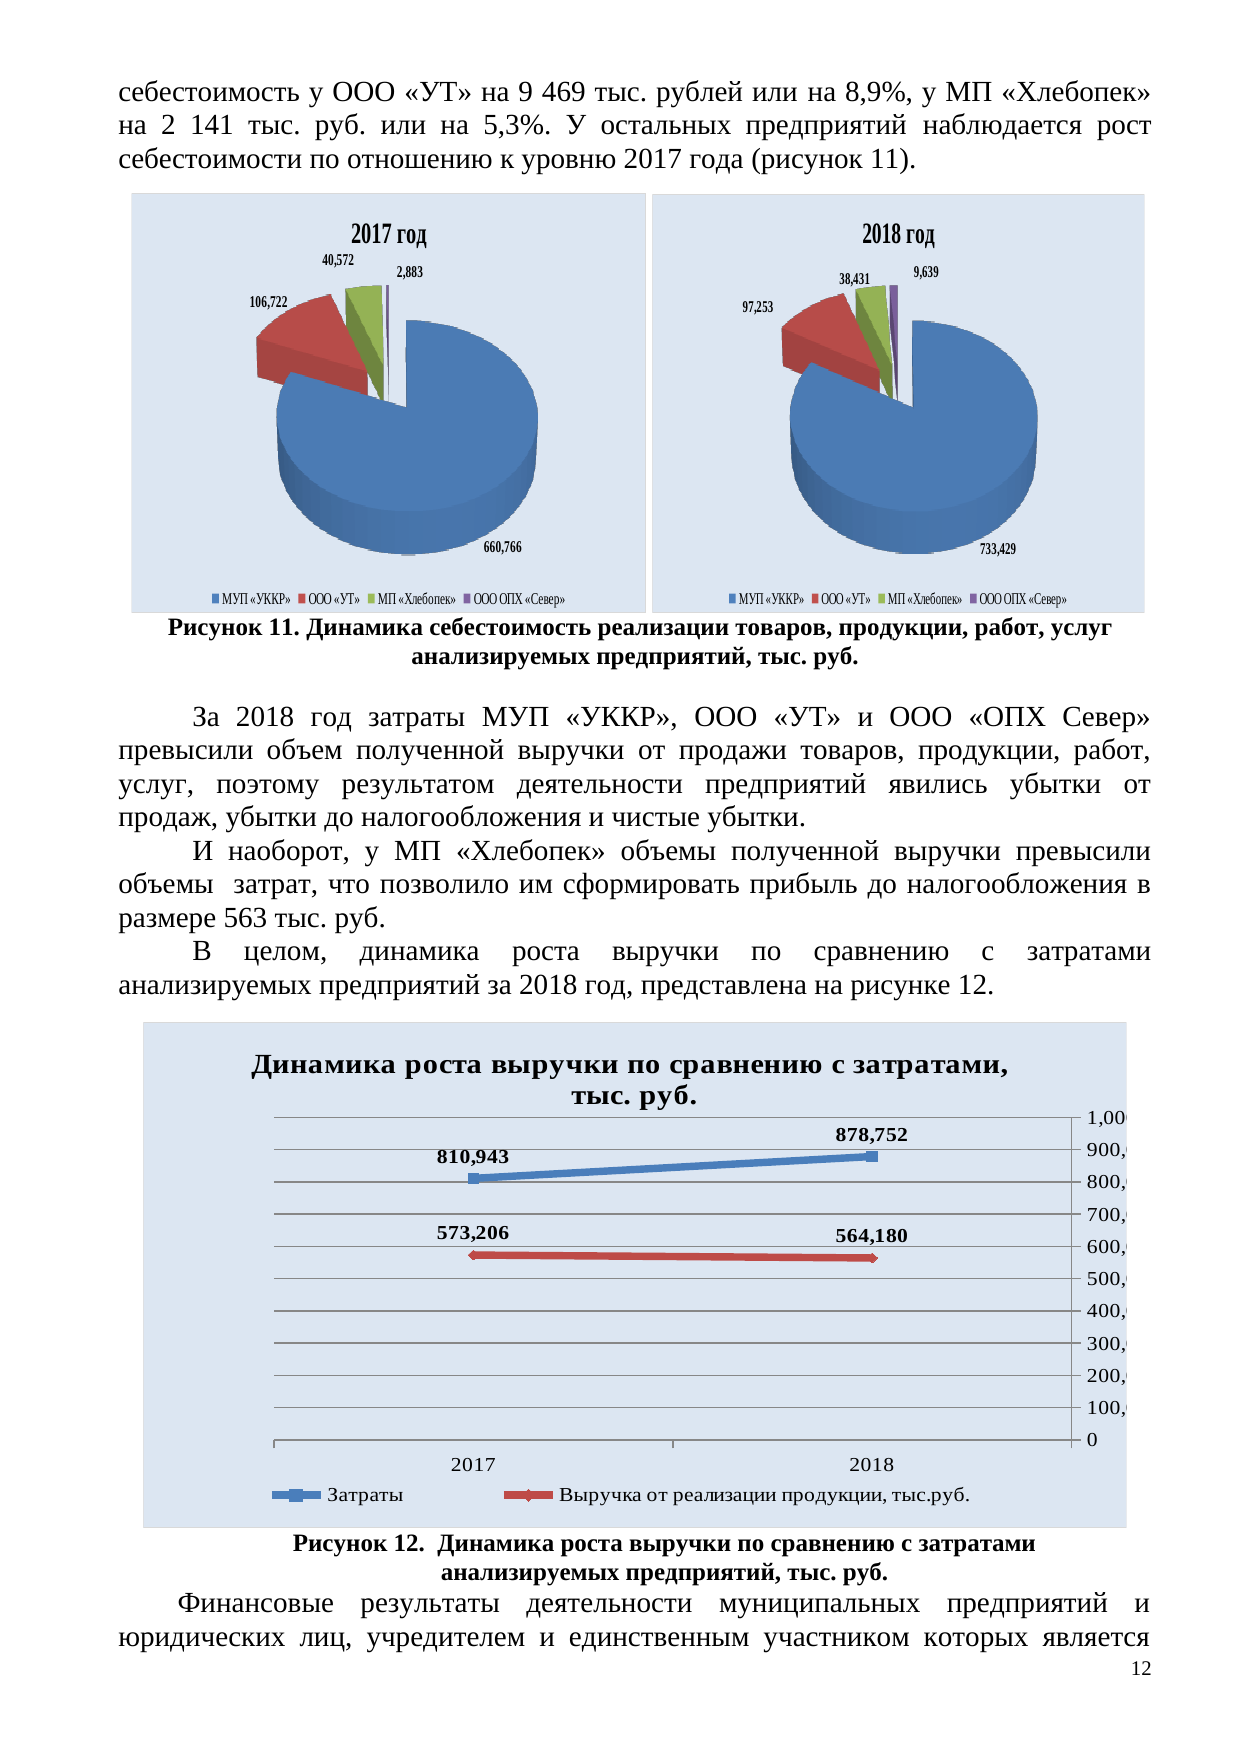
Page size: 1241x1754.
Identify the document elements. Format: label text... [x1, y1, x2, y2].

text И наоборот, у МП «Хлебопек» объемы полученной выручки превысили объемы затрат, что позволило им сформировать прибыль до налогообложения в размере 563 тыс. руб. [118, 833, 1152, 933]
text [118, 1585, 1151, 1652]
text За 2018 год затраты МУП «УККР», ООО «УТ» и ООО «ОПХ Север» превысили объем полученной выручки от продажи товаров, продукции, работ, услуг, поэтому результатом деятельности предприятий явились убытки от продаж, убытки до налогообложения и чистые убытки. [118, 699, 1152, 833]
text Рисунок 11. Динамика себестоимость реализации товаров, продукции, работ, услуг анализируемых предприятий, тыс. руб. [118, 612, 1152, 670]
text В целом, динамика роста выручки по сравнению с затратами анализируемых предприятий за 2018 год, представлена на рисунке 12. [118, 933, 1152, 1001]
text Рисунок 12. Динамика роста выручки по сравнению с затратами [118, 1528, 1152, 1557]
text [118, 74, 1152, 174]
text анализируемых предприятий, тыс. руб. [118, 1557, 1152, 1585]
